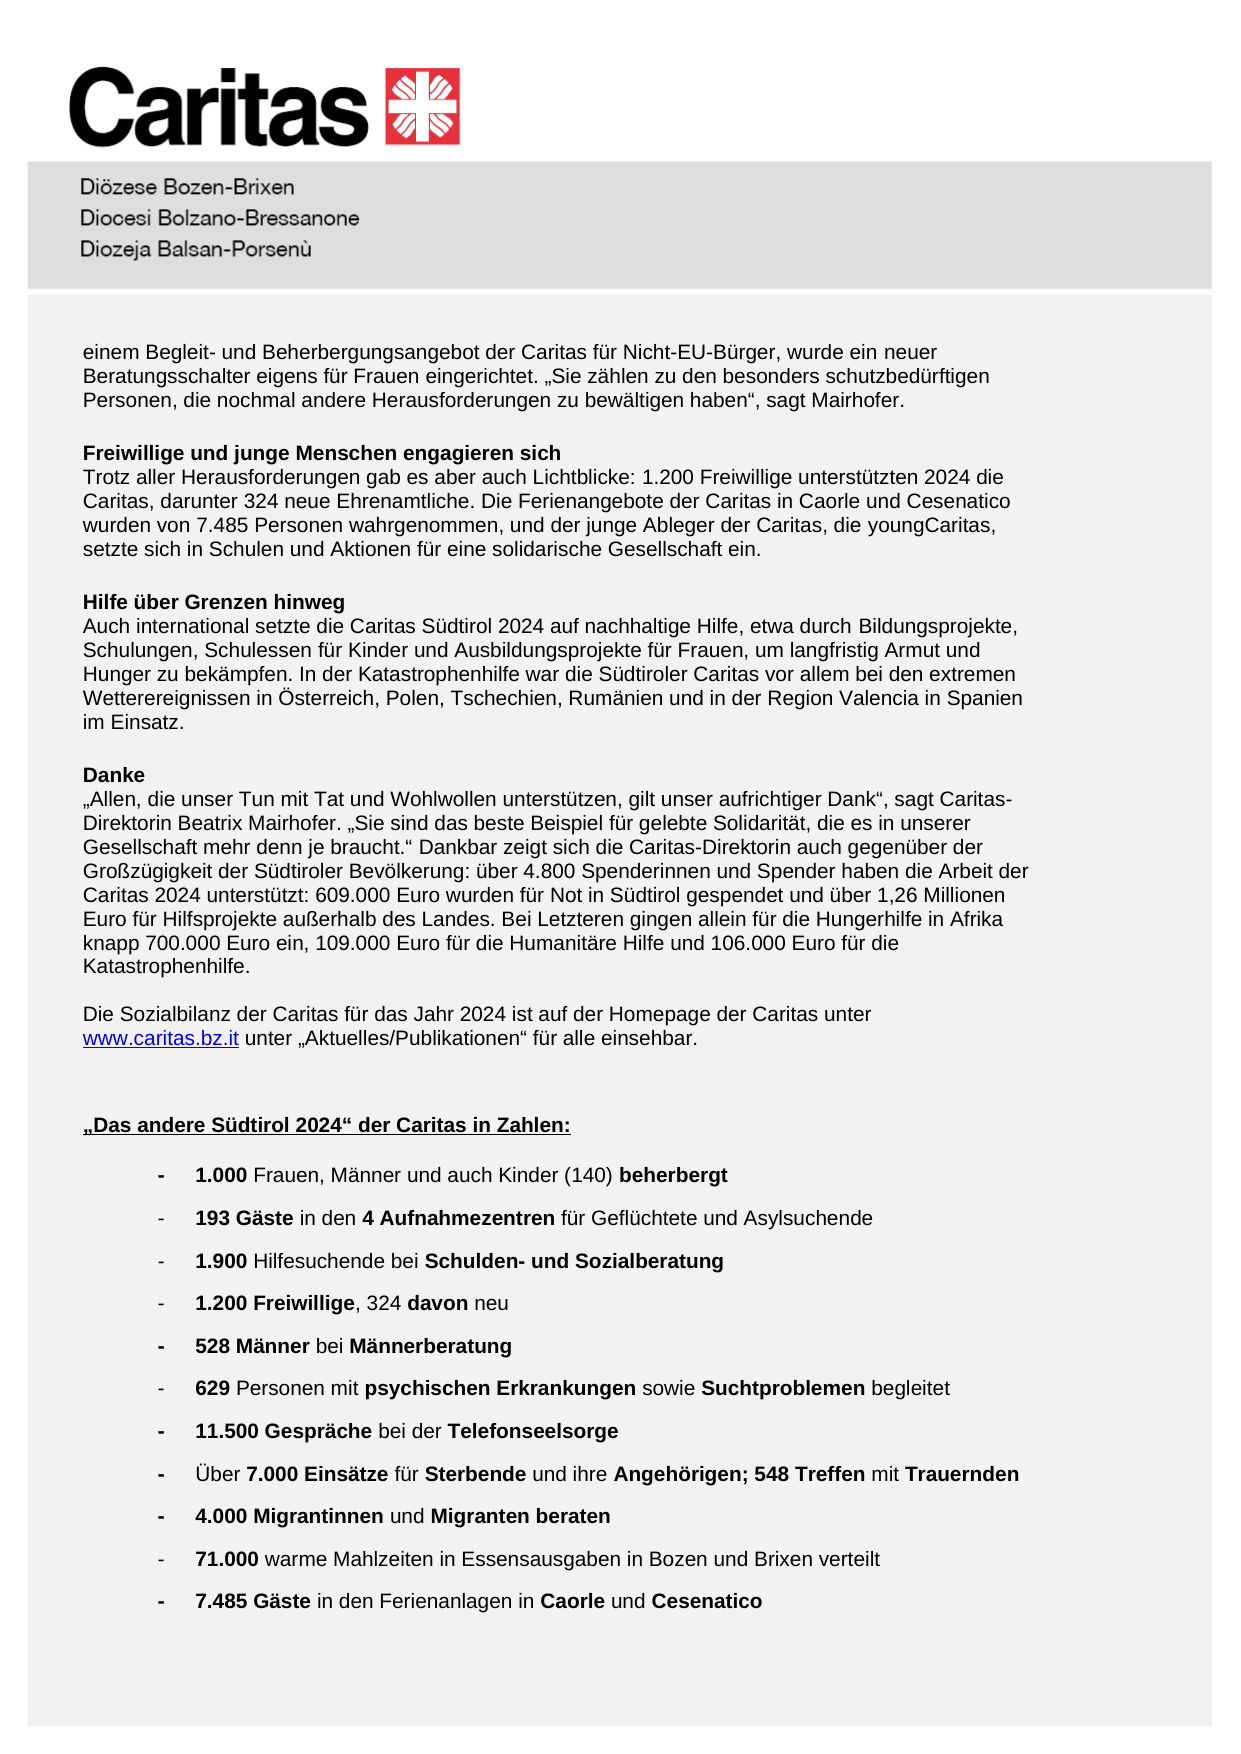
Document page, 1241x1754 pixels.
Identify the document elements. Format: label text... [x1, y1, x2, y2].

text „Allen, die unser Tun mit Tat und Wohlwollen unterstützen, gilt unser aufrichtiger Dank“, sagt Caritas-Direktorin Beatrix Mairhofer. „Sie sind das beste Beispiel für gelebte Solidarität, die es in unserer Gesellschaft mehr denn je braucht.“ Dankbar zeigt sich die Caritas-Direktorin auch gegenüber der Großzügigkeit der Südtiroler Bevölkerung: über 4.800 Spenderinnen und Spender haben die Arbeit der Caritas 2024 unterstützt: 609.000 Euro wurden für Not in Südtirol gespendet und über 1,26 Millionen Euro für Hilfsprojekte außerhalb des Landes. Bei Letzteren gingen allein für die Hungerhilfe in Afrika knapp 700.000 Euro ein, 109.000 Euro für die Humanitäre Hilfe und 106.000 Euro für die Katastrophenhilfe. [83, 787, 1033, 978]
text „Das andere Südtirol 2024“ der Caritas in Zahlen: [83, 1113, 1033, 1137]
text Danke [83, 763, 1033, 787]
list 4.000 Migrantinnen und Migranten beraten [158, 1501, 1033, 1530]
list 528 Männer bei Männerberatung [158, 1331, 1033, 1359]
list 1.200 Freiwillige, 324 davon neu [158, 1288, 1033, 1317]
list 1.900 Hilfesuchende bei Schulden- und Sozialberatung [158, 1246, 1033, 1274]
list 11.500 Gespräche bei der Telefonseelsorge [158, 1416, 1033, 1444]
list 629 Personen mit psychischen Erkrankungen sowie Suchtproblemen begleitet [158, 1373, 1033, 1402]
picture [0, 0, 1241, 1754]
list 7.485 Gäste in den Ferienanlagen in Caorle und Cesenatico [158, 1587, 1033, 1615]
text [83, 340, 1033, 412]
list Über 7.000 Einsätze für Sterbende und ihre Angehörigen; 548 Treffen mit Trauernden [158, 1459, 1033, 1487]
list 71.000 warme Mahlzeiten in Essensausgaben in Bozen und Brixen verteilt [158, 1544, 1033, 1572]
text Hilfe über Grenzen hinweg Auch international setzte die Caritas Südtirol 2024 auf nachhaltige Hilfe, etwa durch Bildungsprojekte, Schulungen, Schulessen für Kinder und Ausbildungsprojekte für Frauen, um langfristig Armut und Hunger zu bekämpfen. In der Katastrophenhilfe war die Südtiroler Caritas vor allem bei den extremen Wetterereignissen in Österreich, Polen, Tschechien, Rumänien und in der Region Valencia in Spanien im Einsatz. [83, 590, 1033, 733]
text Freiwillige und junge Menschen engagieren sich Trotz aller Herausforderungen gab es aber auch Lichtblicke: 1.200 Freiwillige unterstützten 2024 die Caritas, darunter 324 neue Ehrenamtliche. Die Ferienangebote der Caritas in Caorle und Cesenatico wurden von 7.485 Personen wahrgenommen, und der junge Ableger der Caritas, die youngCaritas, setzte sich in Schulen und Aktionen für eine solidarische Gesellschaft ein. [83, 441, 1033, 561]
list 1.000 Frauen, Männer und auch Kinder (140) beherbergt [158, 1161, 1033, 1189]
text Die Sozialbilanz der Caritas für das Jahr 2024 ist auf der Homepage der Caritas unter www.caritas.bz.it unter „Aktuelles/Publikationen“ für alle einsehbar. [83, 1002, 1033, 1050]
list 193 Gäste in den 4 Aufnahmezentren für Geflüchtete und Asylsuchende [158, 1203, 1033, 1232]
